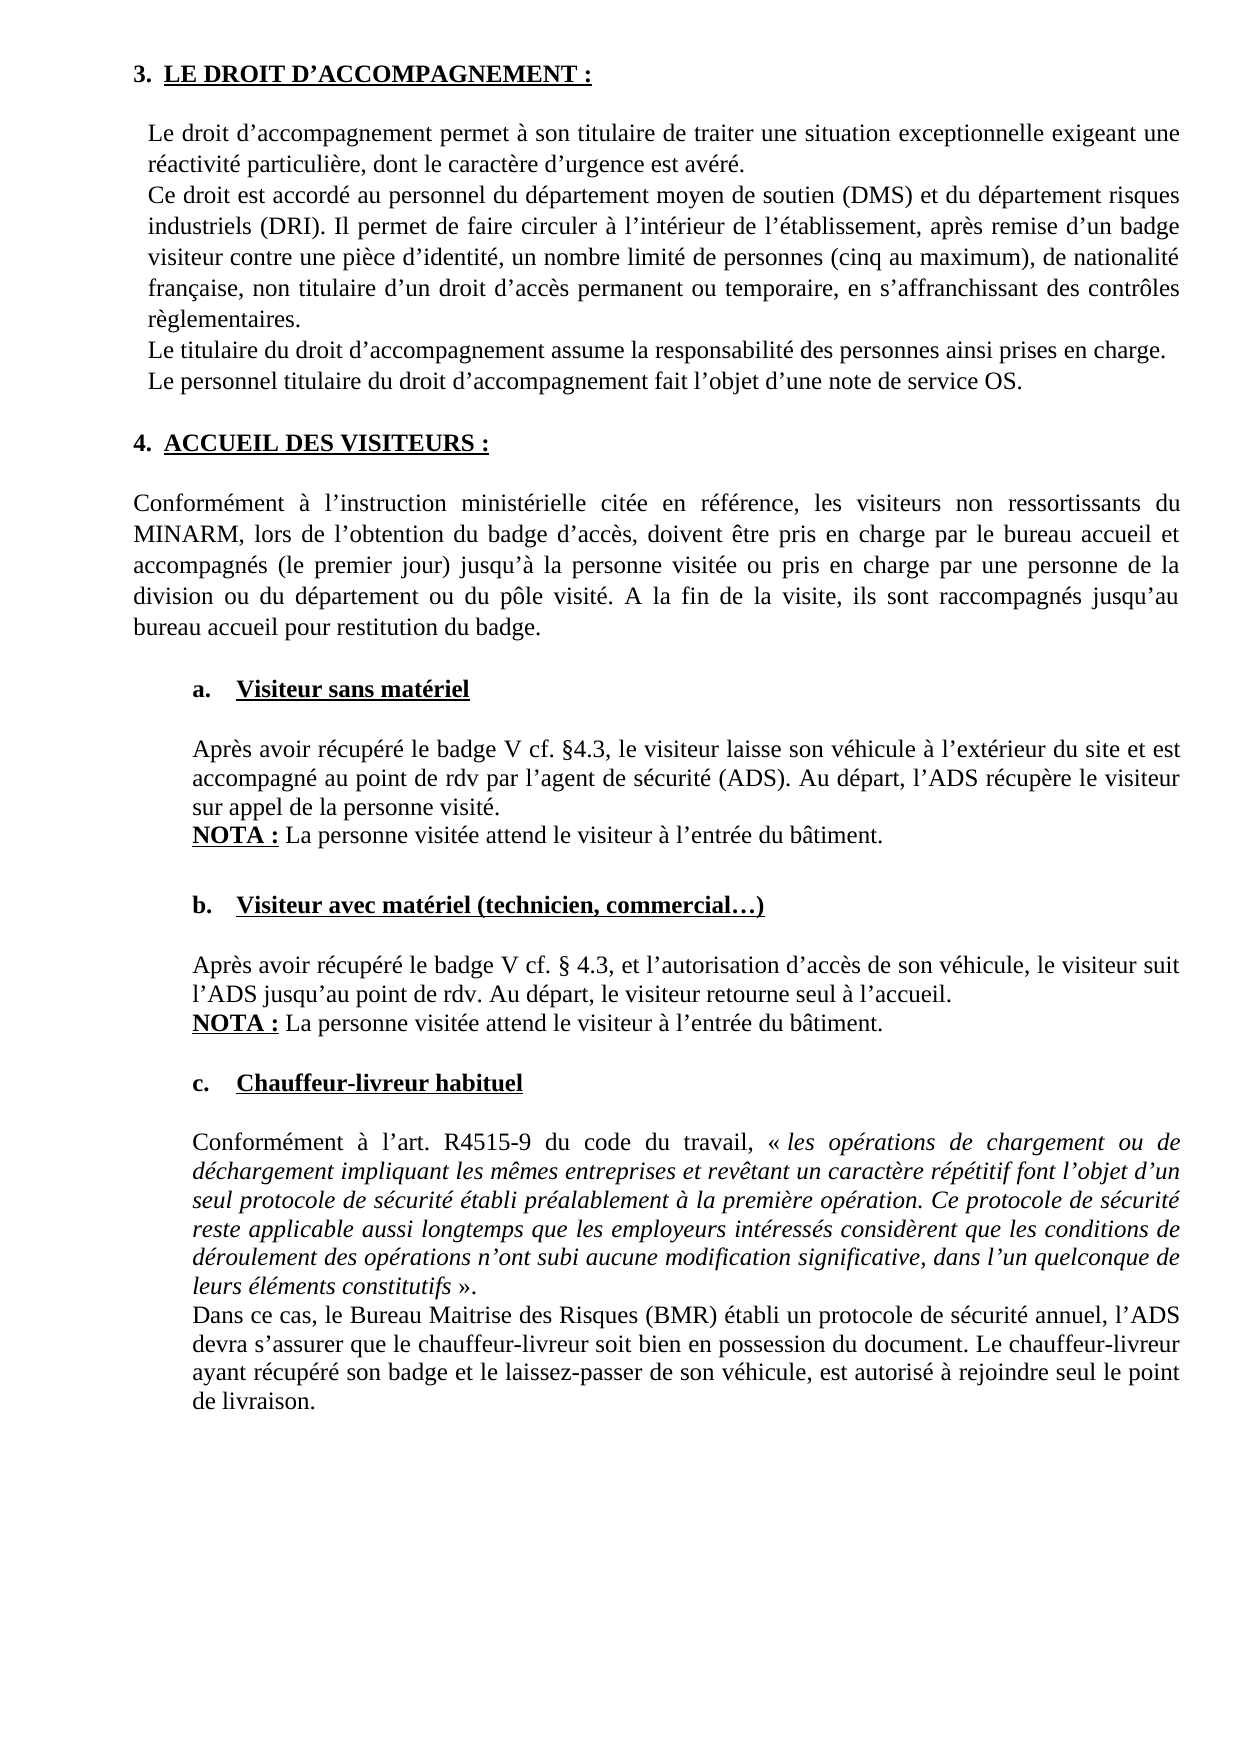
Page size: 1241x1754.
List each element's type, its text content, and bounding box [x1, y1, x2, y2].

subtitle Chauffeur-livreur habituel [192, 1068, 1181, 1096]
subtitle LE DROIT D’ACCOMPAGNEMENT : [133, 59, 1181, 88]
subtitle Conformément à l’art. R4515-9 du code du travail, « les opérations de chargement ou de déchargement impliquant les mêmes entreprises et revêtant un caractère répétitif font l’objet d’un seul protocole de sécurité établi préalablement à la première opération. Ce protocole de sécurité reste applicable aussi longtemps que les employeurs intéressés considèrent que les conditions de déroulement des opérations n’ont subi aucune modification significative, dans l’un quelconque de leurs éléments constitutifs ». [192, 1127, 1181, 1300]
text Le personnel titulaire du droit d’accompagnement fait l’objet d’une note de service OS. [148, 366, 1181, 395]
text Le droit d’accompagnement permet à son titulaire de traiter une situation exceptionnelle exigeant une réactivité particulière, dont le caractère d’urgence est avéré. [148, 118, 1181, 178]
subtitle Dans ce cas, le Bureau Maitrise des Risques (BMR) établi un protocole de sécurité annuel, l’ADS devra s’assurer que le chauffeur-livreur soit bien en possession du document. Le chauffeur-livreur ayant récupéré son badge et le laissez-passer de son véhicule, est autorisé à rejoindre seul le point de livraison. [192, 1300, 1181, 1415]
text Conformément à l’instruction ministérielle citée en référence, les visiteurs non ressortissants du MINARM, lors de l’obtention du badge d’accès, doivent être pris en charge par le bureau accueil et accompagnés (le premier jour) jusqu’à la personne visitée ou pris en charge par une personne de la division ou du département ou du pôle visité. A la fin de la visite, ils sont raccompagnés jusqu’au bureau accueil pour restitution du badge. [133, 488, 1181, 641]
text Le titulaire du droit d’accompagnement assume la responsabilité des personnes ainsi prises en charge. [148, 335, 1181, 364]
subtitle Après avoir récupéré le badge V cf. § 4.3, et l’autorisation d’accès de son véhicule, le visiteur suit l’ADS jusqu’au point de rdv. Au départ, le visiteur retourne seul à l’accueil. [192, 950, 1181, 1008]
subtitle Après avoir récupéré le badge V cf. §4.3, le visiteur laisse son véhicule à l’extérieur du site et est accompagné au point de rdv par l’agent de sécurité (ADS). Au départ, l’ADS récupère le visiteur sur appel de la personne visité. [192, 734, 1181, 821]
text Ce droit est accordé au personnel du département moyen de soutien (DMS) et du département risques industriels (DRI). Il permet de faire circuler à l’intérieur de l’établissement, après remise d’un badge visiteur contre une pièce d’identité, un nombre limité de personnes (cinq au maximum), de nationalité française, non titulaire d’un droit d’accès permanent ou temporaire, en s’affranchissant des contrôles règlementaires. [148, 180, 1181, 333]
subtitle NOTA : La personne visitée attend le visiteur à l’entrée du bâtiment. [192, 1008, 1181, 1037]
subtitle Visiteur avec matériel (technicien, commercial…) [192, 891, 1181, 919]
subtitle NOTA : La personne visitée attend le visiteur à l’entrée du bâtiment. [192, 821, 1181, 849]
subtitle ACCUEIL DES VISITEURS : [133, 428, 1181, 457]
subtitle Visiteur sans matériel [192, 674, 1181, 703]
